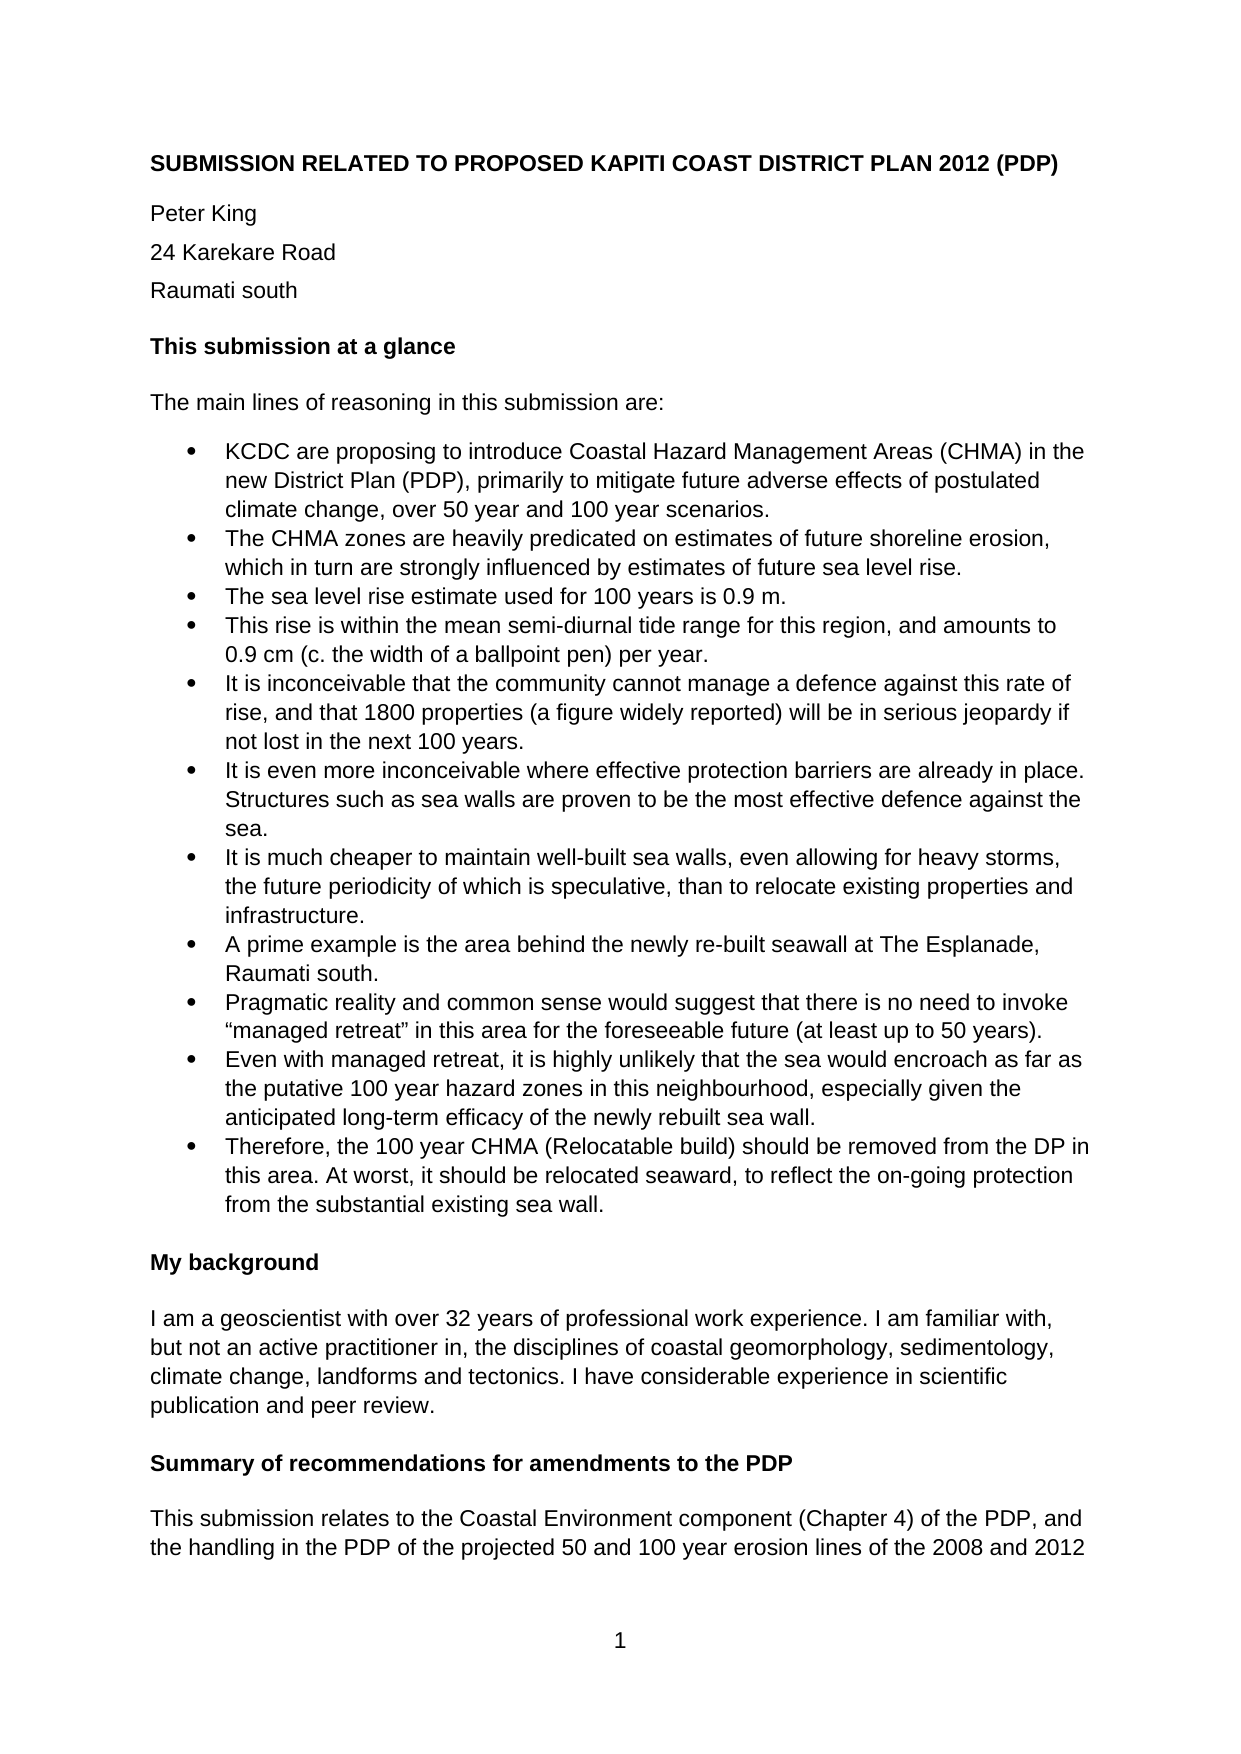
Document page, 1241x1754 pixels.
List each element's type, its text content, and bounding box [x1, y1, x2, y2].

text The main lines of reasoning in this submission are: [150, 388, 1090, 415]
text I am a geoscientist with over 32 years of professional work experience. I am familiar with, but not an active practitioner in, the disciplines of coastal geomorphology, sedimentology, climate change, landforms and tectonics. I have considerable experience in scientific publication and peer review. [150, 1305, 1090, 1418]
list Therefore, the 100 year CHMA (Relocatable build) should be removed from the DP in this area. At worst, it should be relocated seaward, to reflect the on-going protection from the substantial existing sea wall. [187, 1133, 1090, 1218]
list It is even more inconceivable where effective protection barriers are already in place. Structures such as sea walls are proven to be the most effective defence against the sea. [187, 757, 1090, 841]
subtitle My background [150, 1249, 1090, 1276]
text 24 Karekare Road [150, 239, 1090, 265]
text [150, 1505, 1090, 1561]
list This rise is within the mean semi-diurnal tide range for this region, and amounts to 0.9 cm (c. the width of a ballpoint pen) per year. [187, 612, 1090, 667]
list The sea level rise estimate used for 100 years is 0.9 m. [187, 583, 1090, 609]
list Even with managed retreat, it is highly unlikely that the sea would encroach as far as the putative 100 year hazard zones in this neighbourhood, especially given the anticipated long-term efficacy of the newly rebuilt sea wall. [187, 1046, 1090, 1131]
list It is inconceivable that the community cannot manage a defence against this rate of rise, and that 1800 properties (a figure widely reported) will be in serious jeopardy if not lost in the next 100 years. [187, 670, 1090, 754]
list A prime example is the area behind the newly re-built seawall at The Esplanade, Raumati south. [187, 931, 1090, 986]
list The CHMA zones are heavily predicated on estimates of future shoreline erosion, which in turn are strongly influenced by estimates of future sea level rise. [187, 525, 1090, 581]
subtitle This submission at a glance [150, 333, 1090, 359]
subtitle Summary of recommendations for amendments to the PDP [150, 1450, 1090, 1476]
text Peter King [150, 200, 1090, 226]
list Pragmatic reality and common sense would suggest that there is no need to invoke “managed retreat” in this area for the foreseeable future (at least up to 50 years). [187, 988, 1090, 1044]
text SUBMISSION RELATED TO PROPOSED KAPITI COAST DISTRICT PLAN 2012 (PDP) [150, 150, 1090, 176]
text Raumati south [150, 277, 1090, 304]
list It is much cheaper to maintain well-built sea walls, even allowing for heavy storms, the future periodicity of which is speculative, than to relocate existing properties and infrastructure. [187, 844, 1090, 928]
list KCDC are proposing to introduce Coastal Hazard Management Areas (CHMA) in the new District Plan (PDP), primarily to mitigate future adverse effects of postulated climate change, over 50 year and 100 year scenarios. [187, 438, 1090, 523]
